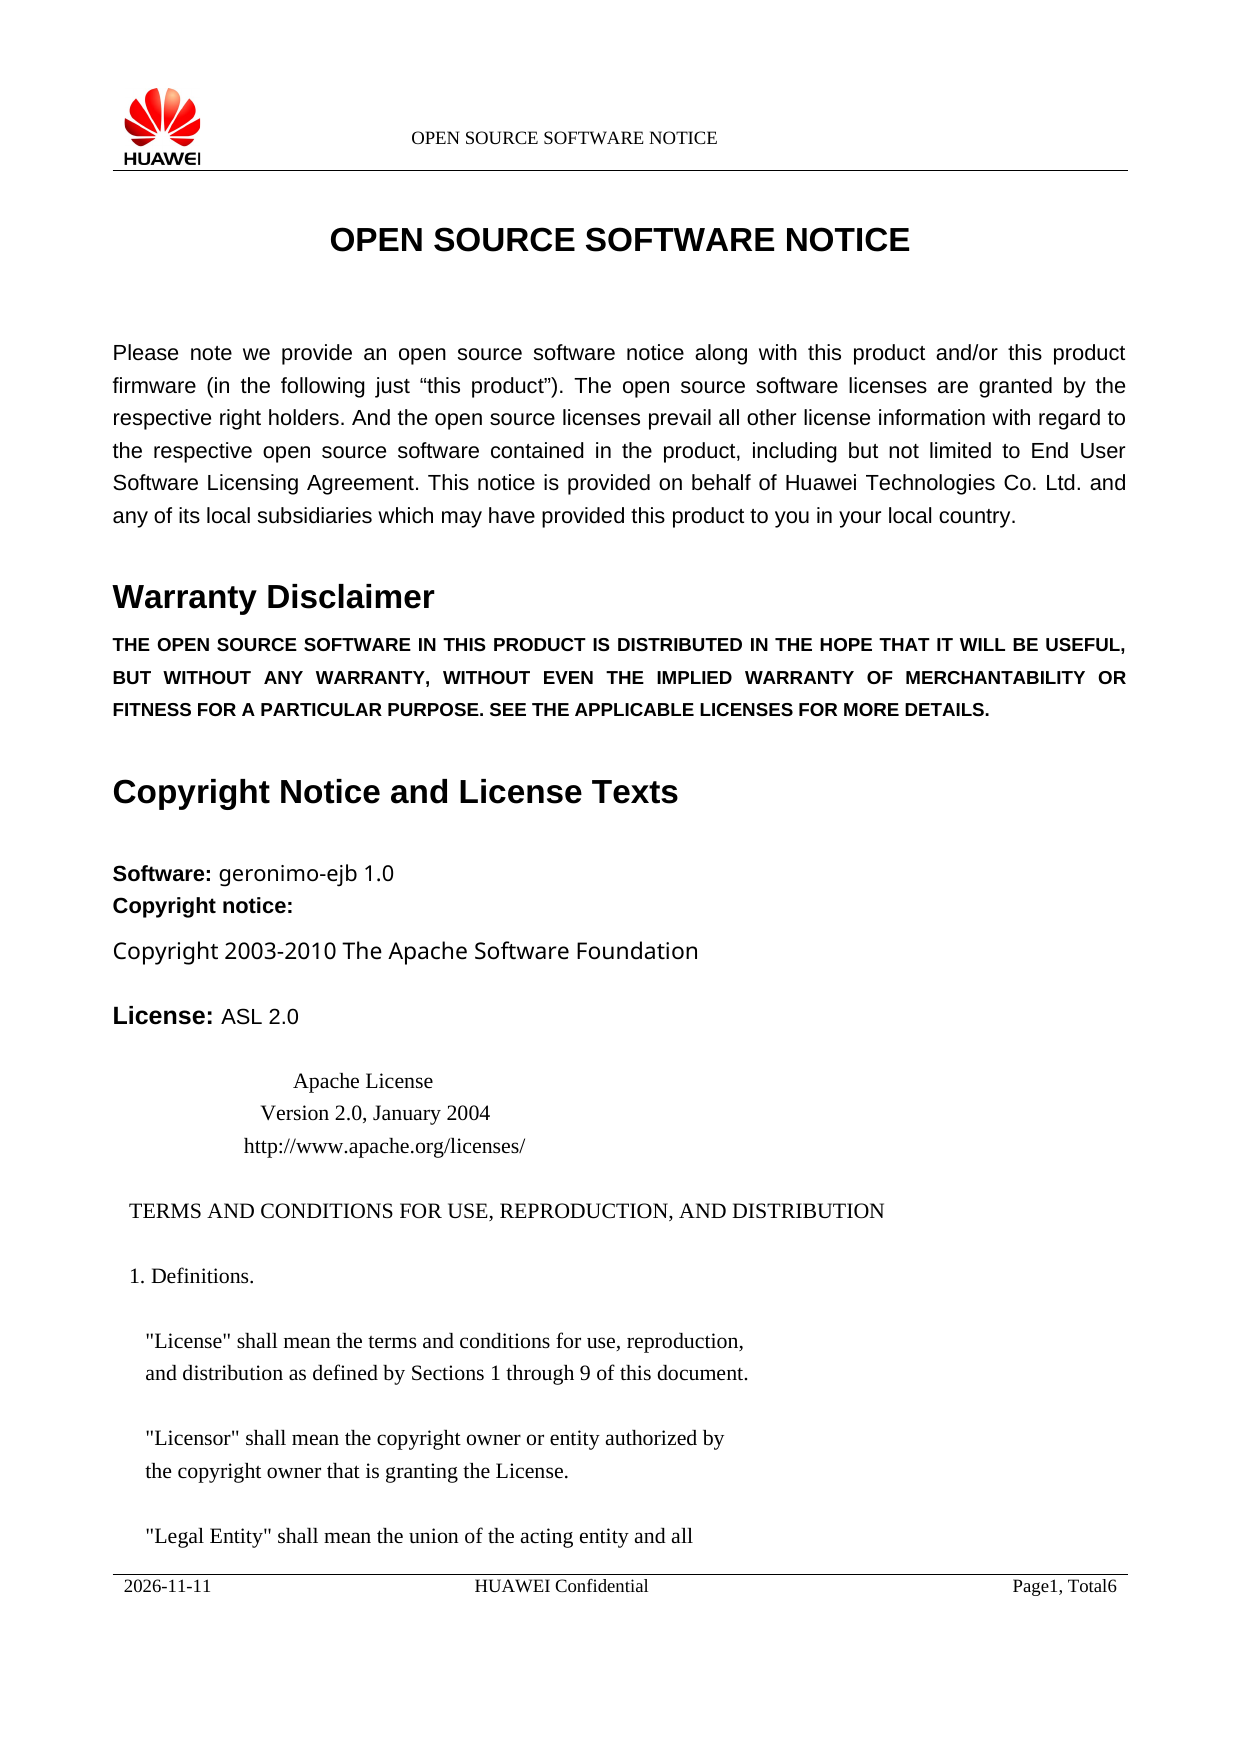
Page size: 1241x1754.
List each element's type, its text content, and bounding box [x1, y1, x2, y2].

text OPEN SOURCE SOFTWARE NOTICE [112, 206, 1128, 271]
text Copyright notice: [112, 889, 1128, 921]
picture [124, 88, 201, 165]
text Copyright Notice and License Texts [112, 759, 1128, 824]
text Please note we provide an open source software notice along with this product and/or this product firmware (in the following just “this product”). The open source software licenses are granted by the respective right holders. And the open source licenses prevail all other license information with regard to the respective open source software contained in the product, including but not limited to End User Software Licensing Agreement. This notice is provided on behalf of Huawei Technologies Co. Ltd. and any of its local subsidiaries which may have provided this product to you in your local country. [112, 336, 1128, 531]
text License: ASL 2.0 [112, 999, 1128, 1031]
text Copyright 2003-2010 The Apache Software Foundation [112, 934, 1128, 999]
text Warranty Disclaimer [112, 564, 1128, 629]
text The open source software in this product is distributed in the hope that it will be useful, but WITHOUT ANY WARRANTY, without even the implied warranty of MERCHANTABILITY or FITNESS FOR A PARTICULAR PURPOSE. See the applicable licenses for more details. [112, 629, 1128, 726]
title Software: geronimo-ejb 1.0 [112, 856, 1128, 889]
